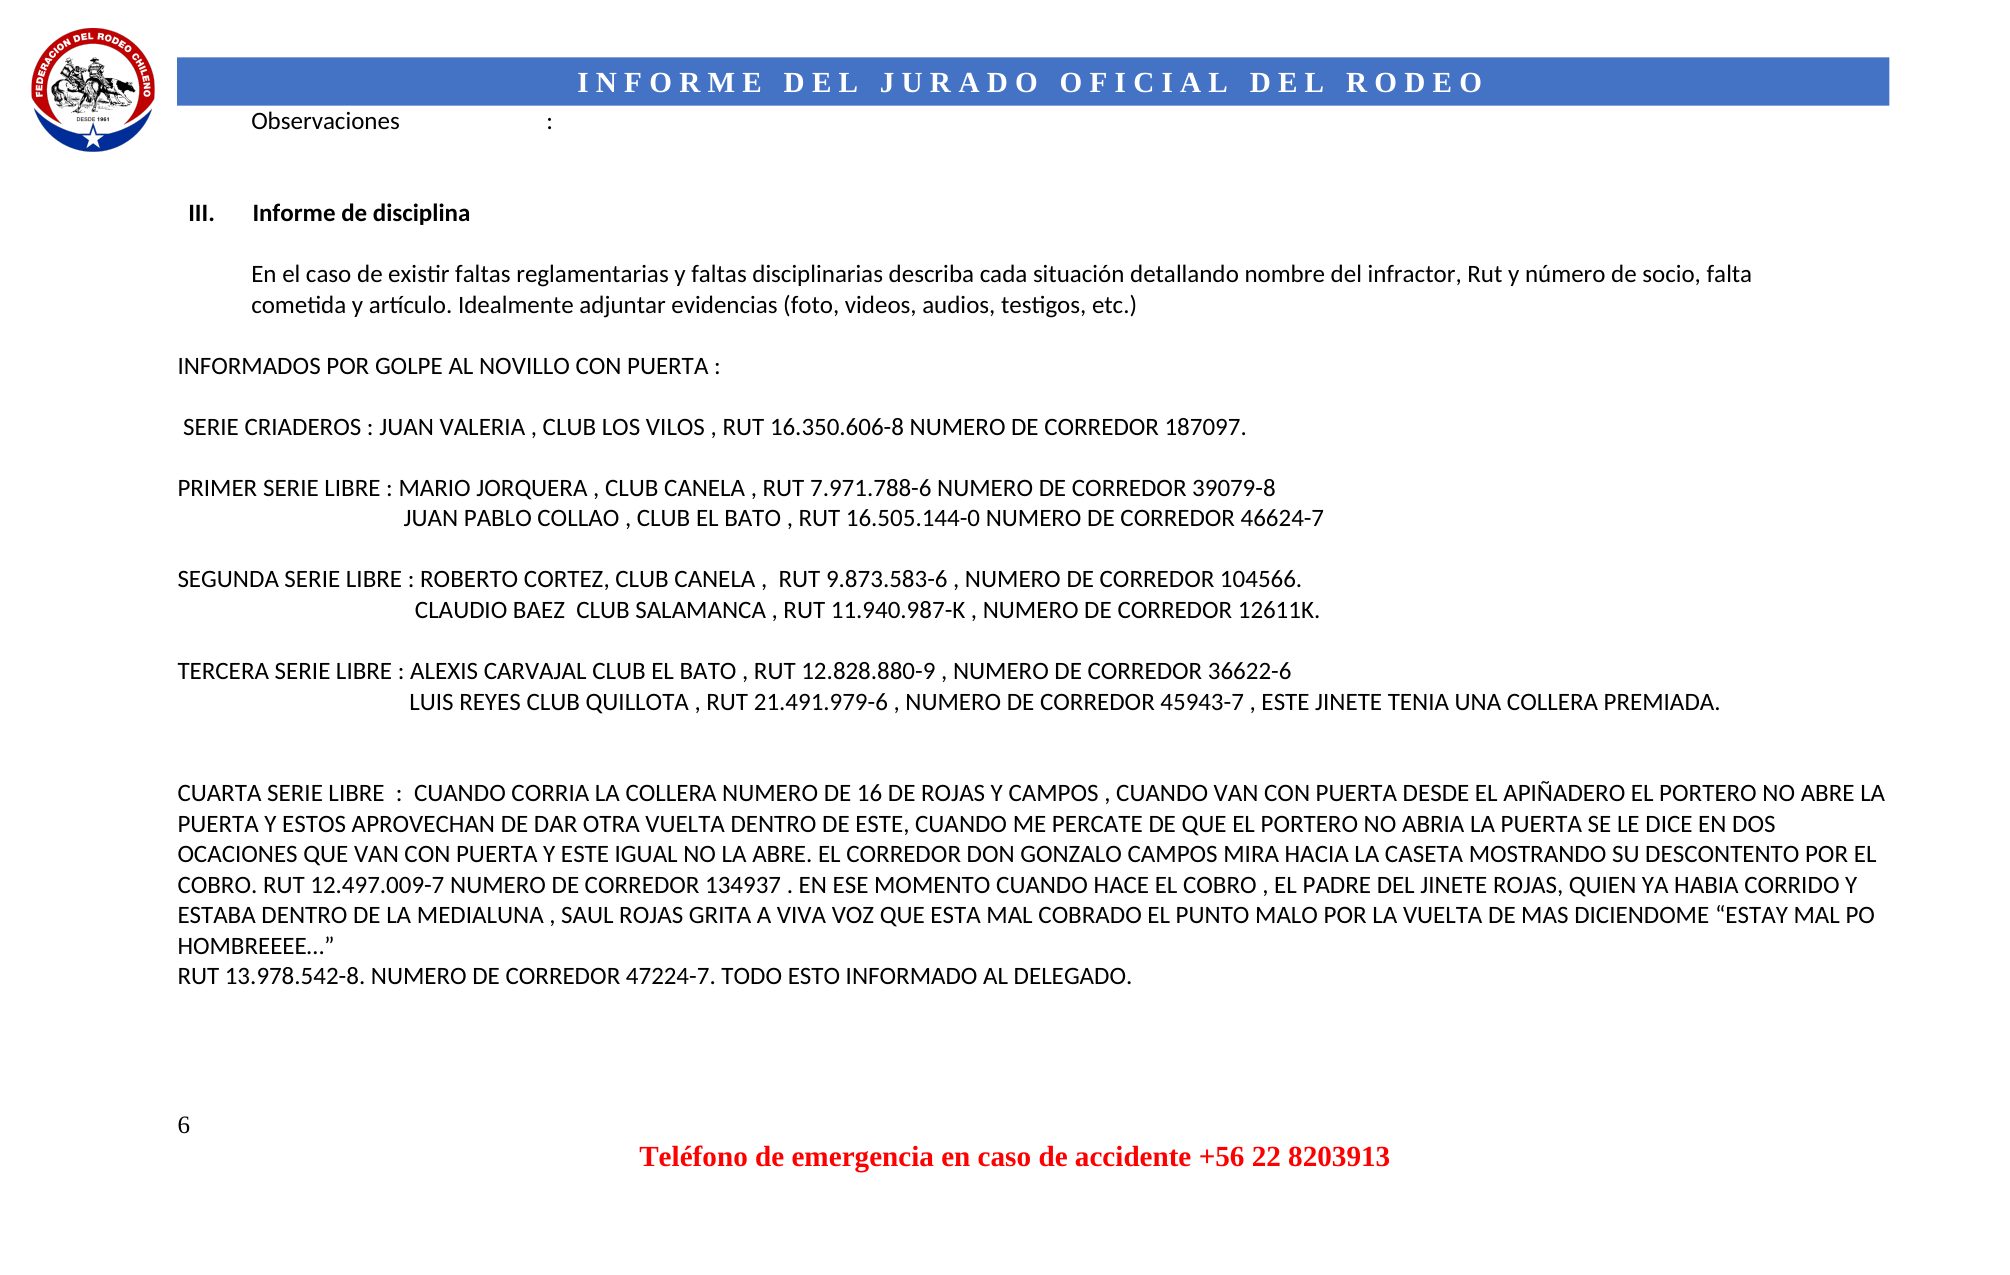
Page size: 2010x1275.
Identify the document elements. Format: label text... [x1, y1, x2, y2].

text CUARTA SERIE LIBRE : CUANDO CORRIA LA COLLERA NUMERO DE 16 DE ROJAS Y CAMPOS , CUANDO VAN CON PUERTA DESDE EL APIÑADERO EL PORTERO NO ABRE LA PUERTA Y ESTOS APROVECHAN DE DAR OTRA VUELTA DENTRO DE ESTE, CUANDO ME PERCATE DE QUE EL PORTERO NO ABRIA LA PUERTA SE LE DICE EN DOS OCACIONES QUE VAN CON PUERTA Y ESTE IGUAL NO LA ABRE. EL CORREDOR DON GONZALO CAMPOS MIRA HACIA LA CASETA MOSTRANDO SU DESCONTENTO POR EL COBRO. RUT 12.497.009-7 NUMERO DE CORREDOR 134937 . EN ESE MOMENTO CUANDO HACE EL COBRO , EL PADRE DEL JINETE ROJAS, QUIEN YA HABIA CORRIDO Y ESTABA DENTRO DE LA MEDIALUNA , SAUL ROJAS GRITA A VIVA VOZ QUE ESTA MAL COBRADO EL PUNTO MALO POR LA VUELTA DE MAS DICIENDOME “ESTAY MAL PO HOMBREEEE…” [177, 777, 1890, 960]
text CLAUDIO BAEZ CLUB SALAMANCA , RUT 11.940.987-K , NUMERO DE CORREDOR 12611K. [177, 594, 1890, 624]
text SERIE CRIADEROS : JUAN VALERIA , CLUB LOS VILOS , RUT 16.350.606-8 NUMERO DE CORREDOR 187097. [177, 411, 1890, 441]
text JUAN PABLO COLLAO , CLUB EL BATO , RUT 16.505.144-0 NUMERO DE CORREDOR 46624-7 [177, 502, 1890, 533]
text Observaciones : [251, 106, 1683, 136]
text En el caso de existir faltas reglamentarias y faltas disciplinarias describa cada situación detallando nombre del infractor, Rut y número de socio, falta cometida y artículo. Idealmente adjuntar evidencias (foto, videos, audios, testigos, etc.) [251, 258, 1831, 319]
list Informe de disciplina [215, 197, 1683, 228]
text PRIMER SERIE LIBRE : MARIO JORQUERA , CLUB CANELA , RUT 7.971.788-6 NUMERO DE CORREDOR 39079-8 [177, 472, 1890, 502]
text TERCERA SERIE LIBRE : ALEXIS CARVAJAL CLUB EL BATO , RUT 12.828.880-9 , NUMERO DE CORREDOR 36622-6 [177, 655, 1890, 686]
picture [31, 28, 155, 152]
text SEGUNDA SERIE LIBRE : ROBERTO CORTEZ, CLUB CANELA , RUT 9.873.583-6 , NUMERO DE CORREDOR 104566. [177, 563, 1890, 594]
text LUIS REYES CLUB QUILLOTA , RUT 21.491.979-6 , NUMERO DE CORREDOR 45943-7 , ESTE JINETE TENIA UNA COLLERA PREMIADA. [177, 686, 1890, 716]
text RUT 13.978.542-8. NUMERO DE CORREDOR 47224-7. TODO ESTO INFORMADO AL DELEGADO. [177, 960, 1890, 991]
text INFORMADOS POR GOLPE AL NOVILLO CON PUERTA : [177, 350, 1890, 380]
